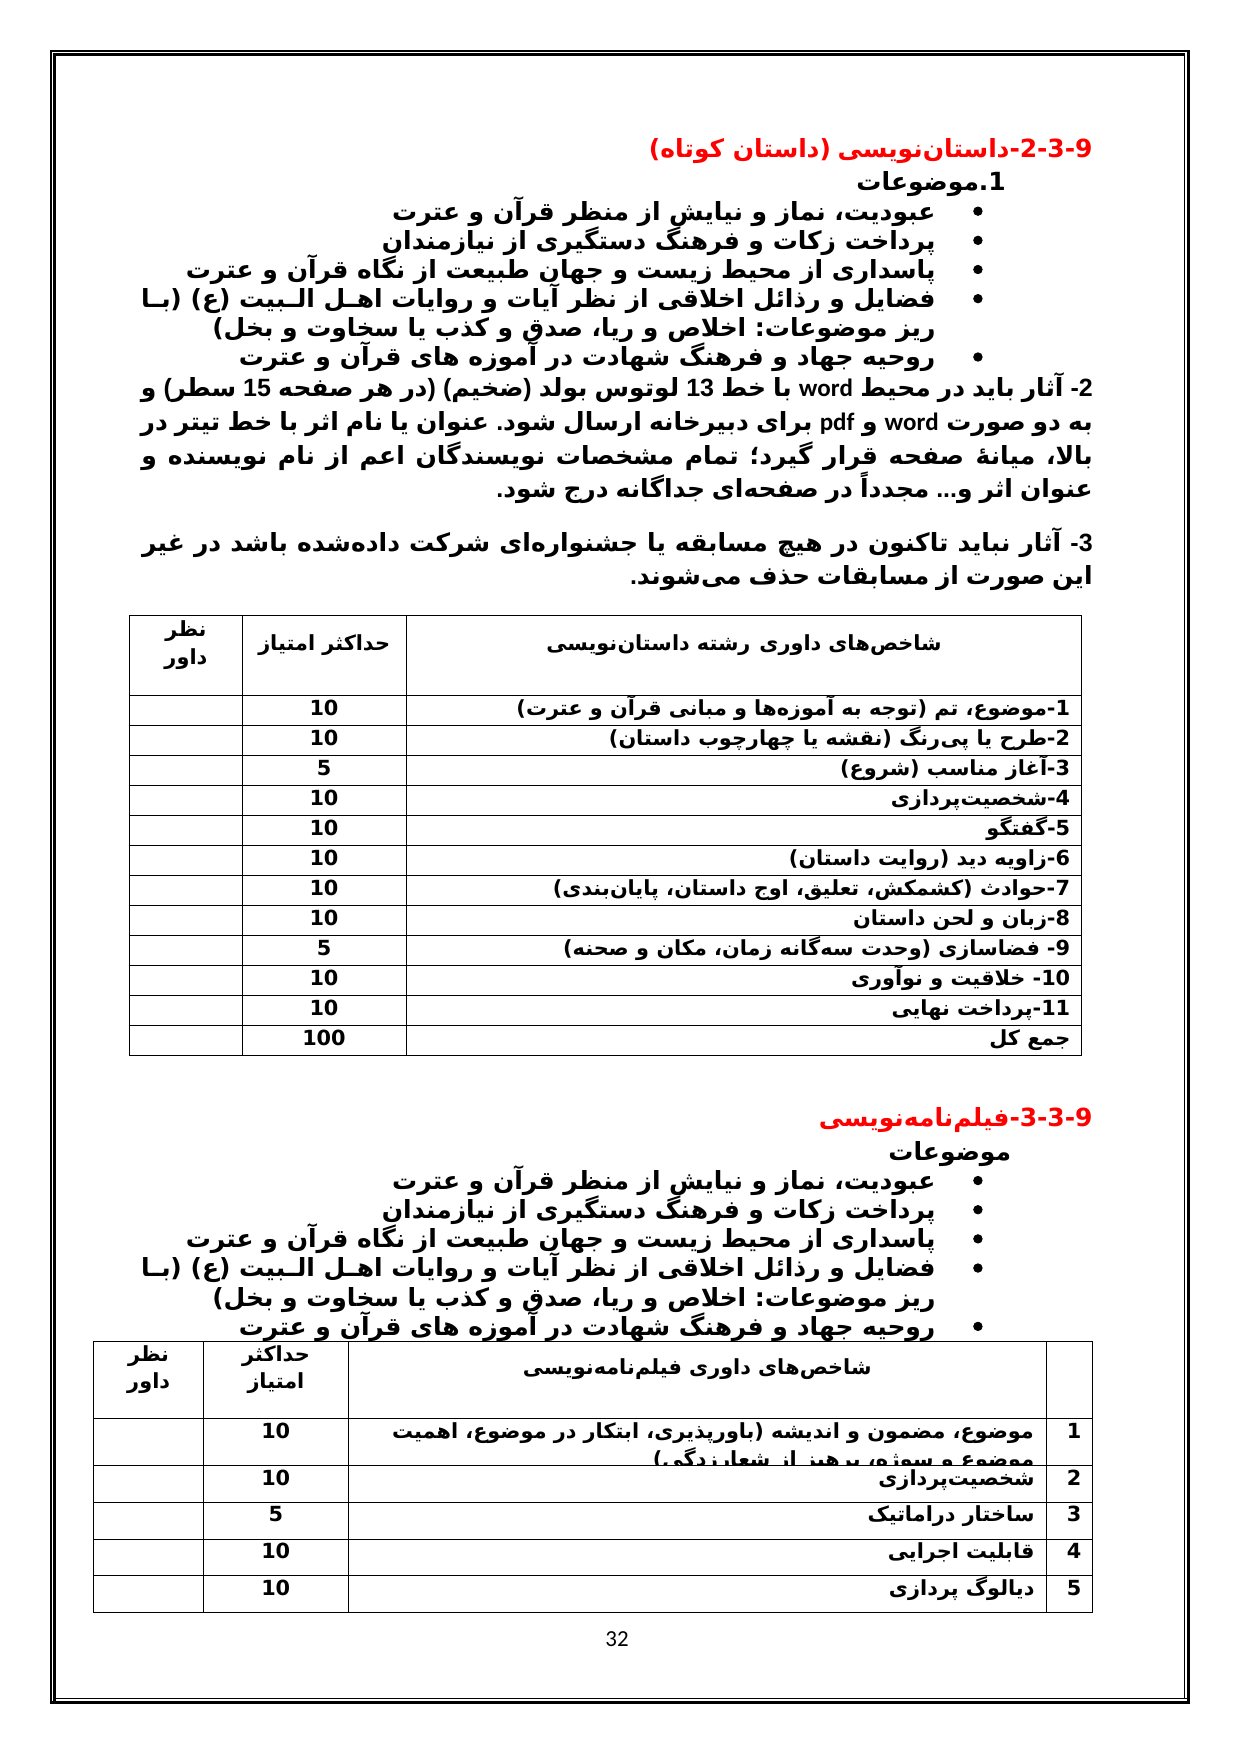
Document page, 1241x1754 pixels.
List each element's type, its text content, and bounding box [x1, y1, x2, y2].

table_cell [130, 786, 242, 815]
table_cell 3-آغاز مناسب (شروع) [407, 756, 1081, 785]
table_cell 100 [243, 1026, 406, 1055]
list عبودیت، نماز و نیایش از منظر قرآن و عترت [141, 197, 973, 226]
table_cell 10 [243, 816, 406, 845]
table_cell جمع کل [407, 1026, 1081, 1055]
table_cell [94, 1466, 203, 1502]
table_cell 1 [1047, 1419, 1092, 1465]
list پاسداری از محیط زیست و جهان طبیعت از نگاه قرآن و عترت [141, 255, 973, 284]
table_cell 7-حوادث (کشمکش، تعلیق، اوج داستان، پایان‌بندی) [407, 876, 1081, 905]
table_header نظر داور [94, 1342, 203, 1418]
table_cell شخصیت‌پردازی [349, 1466, 1046, 1502]
table_cell 10 [243, 966, 406, 995]
table_cell [130, 756, 242, 785]
text موضوعات [141, 1137, 1011, 1166]
text 3- آثار نباید تاکنون در هیچ مسابقه یا جشنواره‌ای شرکت داده‌شده باشد در غیر این صورت از مسابقات حذف می‌شوند. [141, 528, 1093, 590]
table_cell [130, 726, 242, 755]
table_cell 5 [1047, 1576, 1092, 1612]
table_cell قابلیت اجرایی [349, 1540, 1046, 1575]
list فضایل و رذائل اخلاقی از نظر آیات و روایات اهل البیت (ع) (با ریز موضوعات: اخلاص و ریا، صدق و کذب یا سخاوت و بخل) [141, 1253, 973, 1312]
table_cell [130, 846, 242, 875]
list روحیه جهاد و فرهنگ شهادت در آموزه های قرآن و عترت [141, 1312, 973, 1341]
table_header [1047, 1342, 1092, 1418]
list پرداخت زکات و فرهنگ دستگیری از نیازمندان [141, 1195, 973, 1224]
table_cell 10 [243, 846, 406, 875]
table_cell 10 [243, 696, 406, 725]
table_cell 5 [204, 1503, 348, 1538]
list پرداخت زکات و فرهنگ دستگیری از نیازمندان [141, 226, 973, 255]
table_cell 6-زاویه دید (روایت داستان) [407, 846, 1081, 875]
table_cell [130, 936, 242, 965]
table_cell [130, 1026, 242, 1055]
table_cell 8-زبان و لحن داستان [407, 906, 1081, 935]
subtitle 2-3-9-داستان‌نویسی (داستان کوتاه) [141, 134, 1093, 163]
table_cell 4-شخصیت‌پردازی [407, 786, 1081, 815]
table_cell [94, 1576, 203, 1612]
table_cell 11-پرداخت نهایی [407, 996, 1081, 1025]
table_cell 3 [1047, 1503, 1092, 1538]
table_cell 5 [243, 936, 406, 965]
table_cell 1-موضوع، تم (توجه به آموزه‌ها و مبانی قرآن و عترت) [407, 696, 1081, 725]
table_cell 5 [243, 756, 406, 785]
table_cell [130, 876, 242, 905]
table_header شاخص‌های داوری رشته داستان‌نویسی [407, 616, 1081, 695]
table_cell 5-گفتگو [407, 816, 1081, 845]
table_cell 10 [204, 1419, 348, 1465]
table_cell دیالوگ پردازی [349, 1576, 1046, 1612]
table_cell [130, 966, 242, 995]
table_cell [94, 1540, 203, 1575]
table_header شاخص‌های داوری فیلم‌نامه‌نویسی [349, 1342, 1046, 1418]
table_cell 2 [1047, 1466, 1092, 1502]
table_cell 10 [243, 906, 406, 935]
table_cell 10 [204, 1466, 348, 1502]
table_cell 10 [243, 996, 406, 1025]
table_cell [130, 816, 242, 845]
table_cell [94, 1419, 203, 1465]
table_header حداکثر امتیاز [243, 616, 406, 695]
table_cell 10 [243, 726, 406, 755]
table_header حداکثر امتیاز [204, 1342, 348, 1418]
list روحیه جهاد و فرهنگ شهادت در آموزه های قرآن و عترت [141, 342, 973, 372]
table_cell موضوع، مضمون و اندیشه (باورپذیری، ابتکار در موضوع، اهمیت موضوع و سوژه، پرهیز از شعارزدگی) [349, 1419, 1046, 1465]
table_cell [130, 906, 242, 935]
table_cell 9- فضاسازی (وحدت سه‌گانه زمان، مکان و صحنه) [407, 936, 1081, 965]
table_cell 10 [204, 1576, 348, 1612]
text 1.موضوعات [141, 167, 1093, 197]
table_cell [130, 996, 242, 1025]
list عبودیت، نماز و نیایش از منظر قرآن و عترت [141, 1166, 973, 1195]
text 2- آثار باید در محیط word با خط 13 لوتوس بولد (ضخیم) (در هر صفحه 15 سطر) و به دو صورت word و pdf برای دبیرخانه ارسال شود. عنوان یا نام اثر با خط تیتر در بالا، میانۀ صفحه قرار گیرد؛ تمام مشخصات نویسندگان اعم از نام نویسنده و عنوان اثر و... مجدداً در صفحه‌ای جداگانه درج شود. [141, 372, 1093, 503]
table_cell 10 [243, 786, 406, 815]
table_cell 10- خلاقیت و نوآوری [407, 966, 1081, 995]
table_cell [130, 696, 242, 725]
subtitle 3-3-9-فیلم‌نامه‌نویسی [141, 1103, 1093, 1132]
table_cell 10 [243, 876, 406, 905]
table_cell [94, 1503, 203, 1538]
list پاسداری از محیط زیست و جهان طبیعت از نگاه قرآن و عترت [141, 1224, 973, 1253]
table_cell 4 [1047, 1540, 1092, 1575]
table_cell ساختار دراماتیک [349, 1503, 1046, 1538]
table_cell 10 [204, 1540, 348, 1575]
list فضایل و رذائل اخلاقی از نظر آیات و روایات اهل البیت (ع) (با ریز موضوعات: اخلاص و ریا، صدق و کذب یا سخاوت و بخل) [141, 284, 973, 342]
table_cell 2-طرح یا پی‌رنگ (نقشه یا چهارچوب داستان) [407, 726, 1081, 755]
table_header نظر داور [130, 616, 242, 695]
